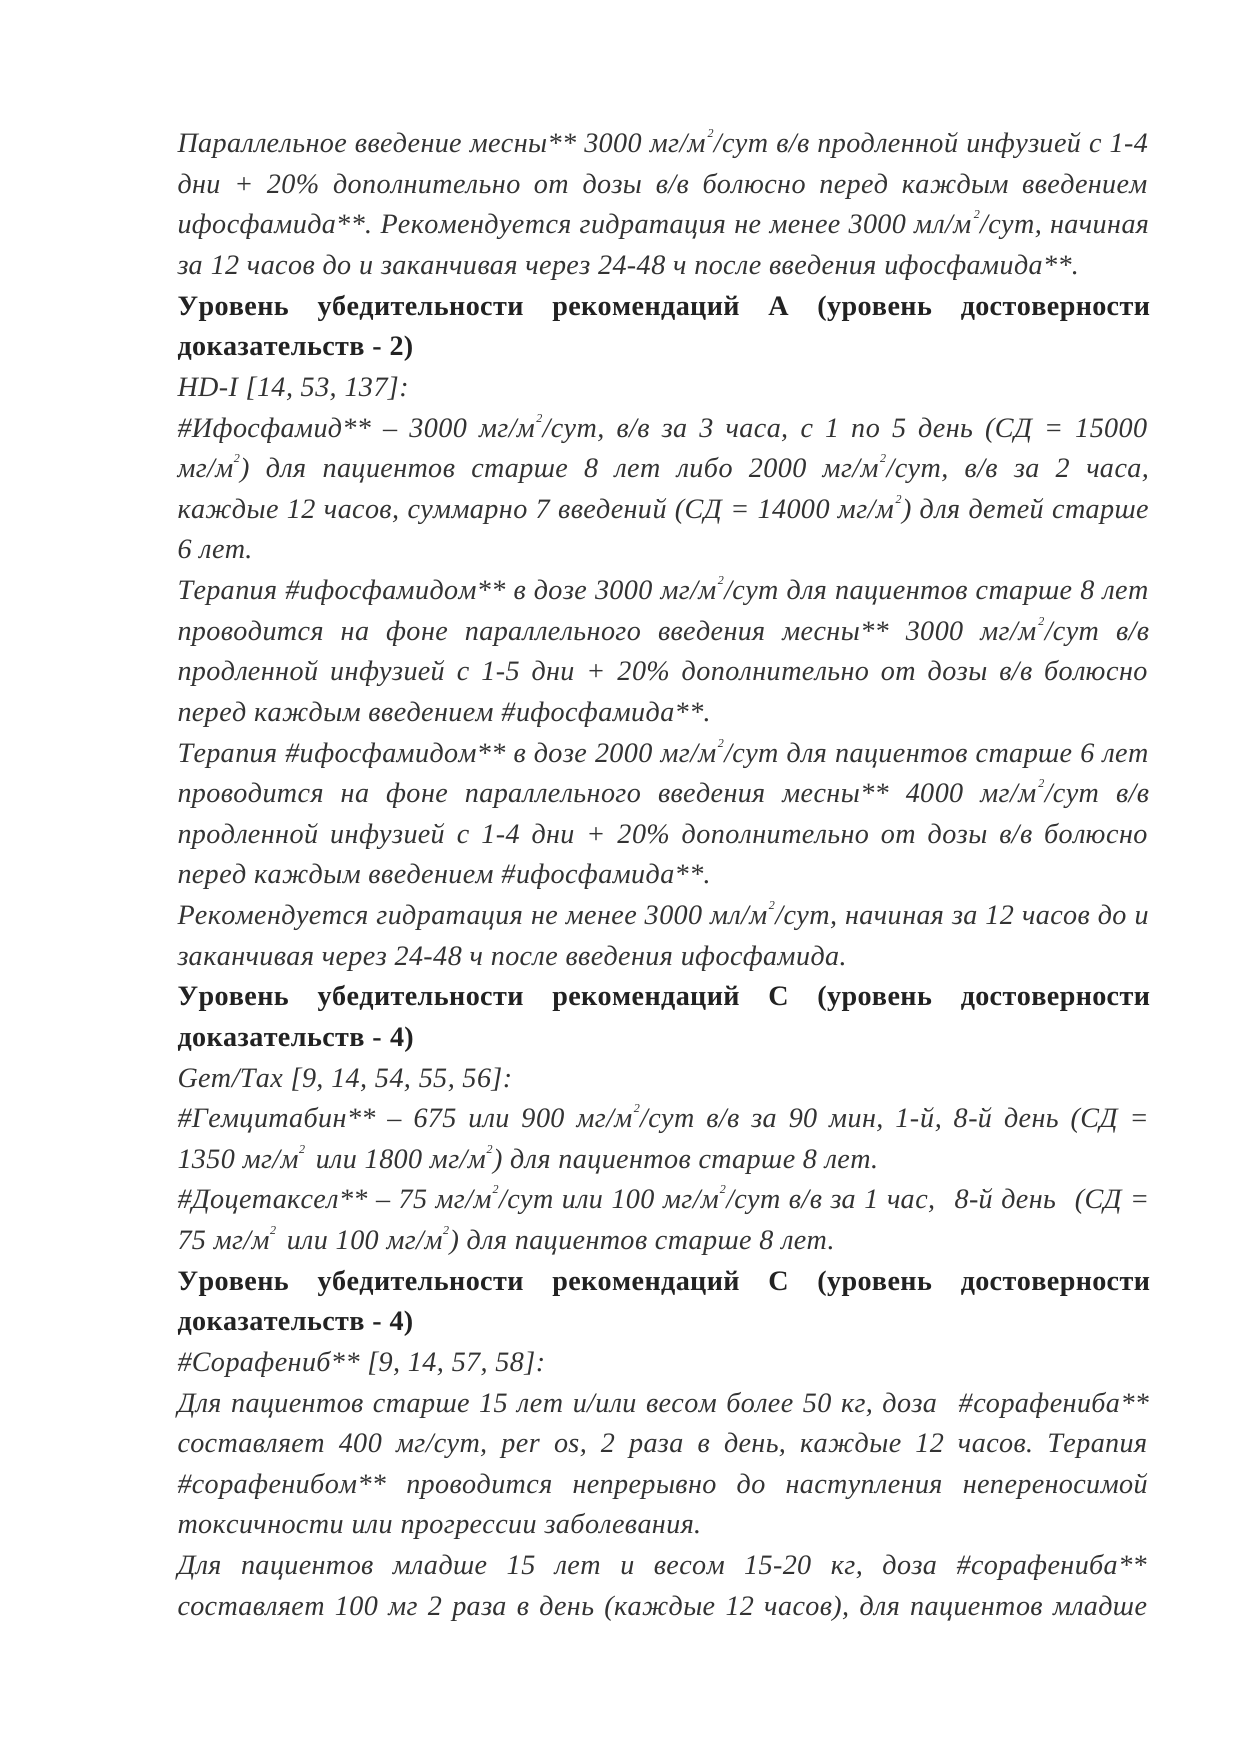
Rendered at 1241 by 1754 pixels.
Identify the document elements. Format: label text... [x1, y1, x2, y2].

text Терапия #ифосфамидом** в дозе 3000 мг/м2/сут для пациентов старше 8 лет проводится на фоне параллельного введения месны** 3000 мг/м2/сут в/в продленной инфузией с 1-5 дни + 20% дополнительно от дозы в/в болюсно перед каждым введением #ифосфамида**. [177, 565, 1152, 727]
text Рекомендуется гидратация не менее 3000 мл/м2/сут, начиная за 12 часов до и заканчивая через 24-48 ч после введения ифосфамида. [177, 890, 1152, 971]
text HD-I [14, 53, 137]: [177, 362, 1152, 402]
text Уровень убедительности рекомендаций C (уровень достоверности доказательств - 4) [177, 971, 1152, 1052]
text #Сорафениб** [9, 14, 57, 58]: [177, 1337, 1152, 1377]
text Уровень убедительности рекомендаций C (уровень достоверности доказательств - 4) [177, 1256, 1152, 1337]
text Уровень убедительности рекомендаций A (уровень достоверности доказательств - 2) [177, 281, 1152, 362]
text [177, 1540, 1152, 1621]
text Для пациентов старше 15 лет и/или весом более 50 кг, доза #сорафениба** составляет 400 мг/сут, per os, 2 раза в день, каждые 12 часов. Терапия #сорафенибом** проводится непрерывно до наступления непереносимой токсичности или прогрессии заболевания. [177, 1377, 1152, 1540]
text #Гемцитабин** – 675 или 900 мг/м2/сут в/в за 90 мин, 1-й, 8-й день (СД = 1350 мг/м2 или 1800 мг/м2) для пациентов старше 8 лет. [177, 1093, 1152, 1174]
text Gem/Tax [9, 14, 54, 55, 56]: [177, 1052, 1152, 1093]
text Параллельное введение месны** 3000 мг/м2/сут в/в продленной инфузией с 1-4 дни + 20% дополнительно от дозы в/в болюсно перед каждым введением ифосфамида**. Рекомендуется гидратация не менее 3000 мл/м2/сут, начиная за 12 часов до и заканчивая через 24-48 ч после введения ифосфамида**. [177, 118, 1152, 281]
text #Доцетаксел** – 75 мг/м2/сут или 100 мг/м2/сут в/в за 1 час, 8-й день (СД = 75 мг/м2 или 100 мг/м2) для пациентов старше 8 лет. [177, 1174, 1152, 1256]
text Терапия #ифосфамидом** в дозе 2000 мг/м2/сут для пациентов старше 6 лет проводится на фоне параллельного введения месны** 4000 мг/м2/сут в/в продленной инфузией с 1-4 дни + 20% дополнительно от дозы в/в болюсно перед каждым введением #ифосфамида**. [177, 727, 1152, 890]
text #Ифосфамид** – 3000 мг/м2/сут, в/в за 3 часа, с 1 по 5 день (СД = 15000 мг/м2) для пациентов старше 8 лет либо 2000 мг/м2/сут, в/в за 2 часа, каждые 12 часов, суммарно 7 введений (СД = 14000 мг/м2) для детей старше 6 лет. [177, 402, 1152, 565]
